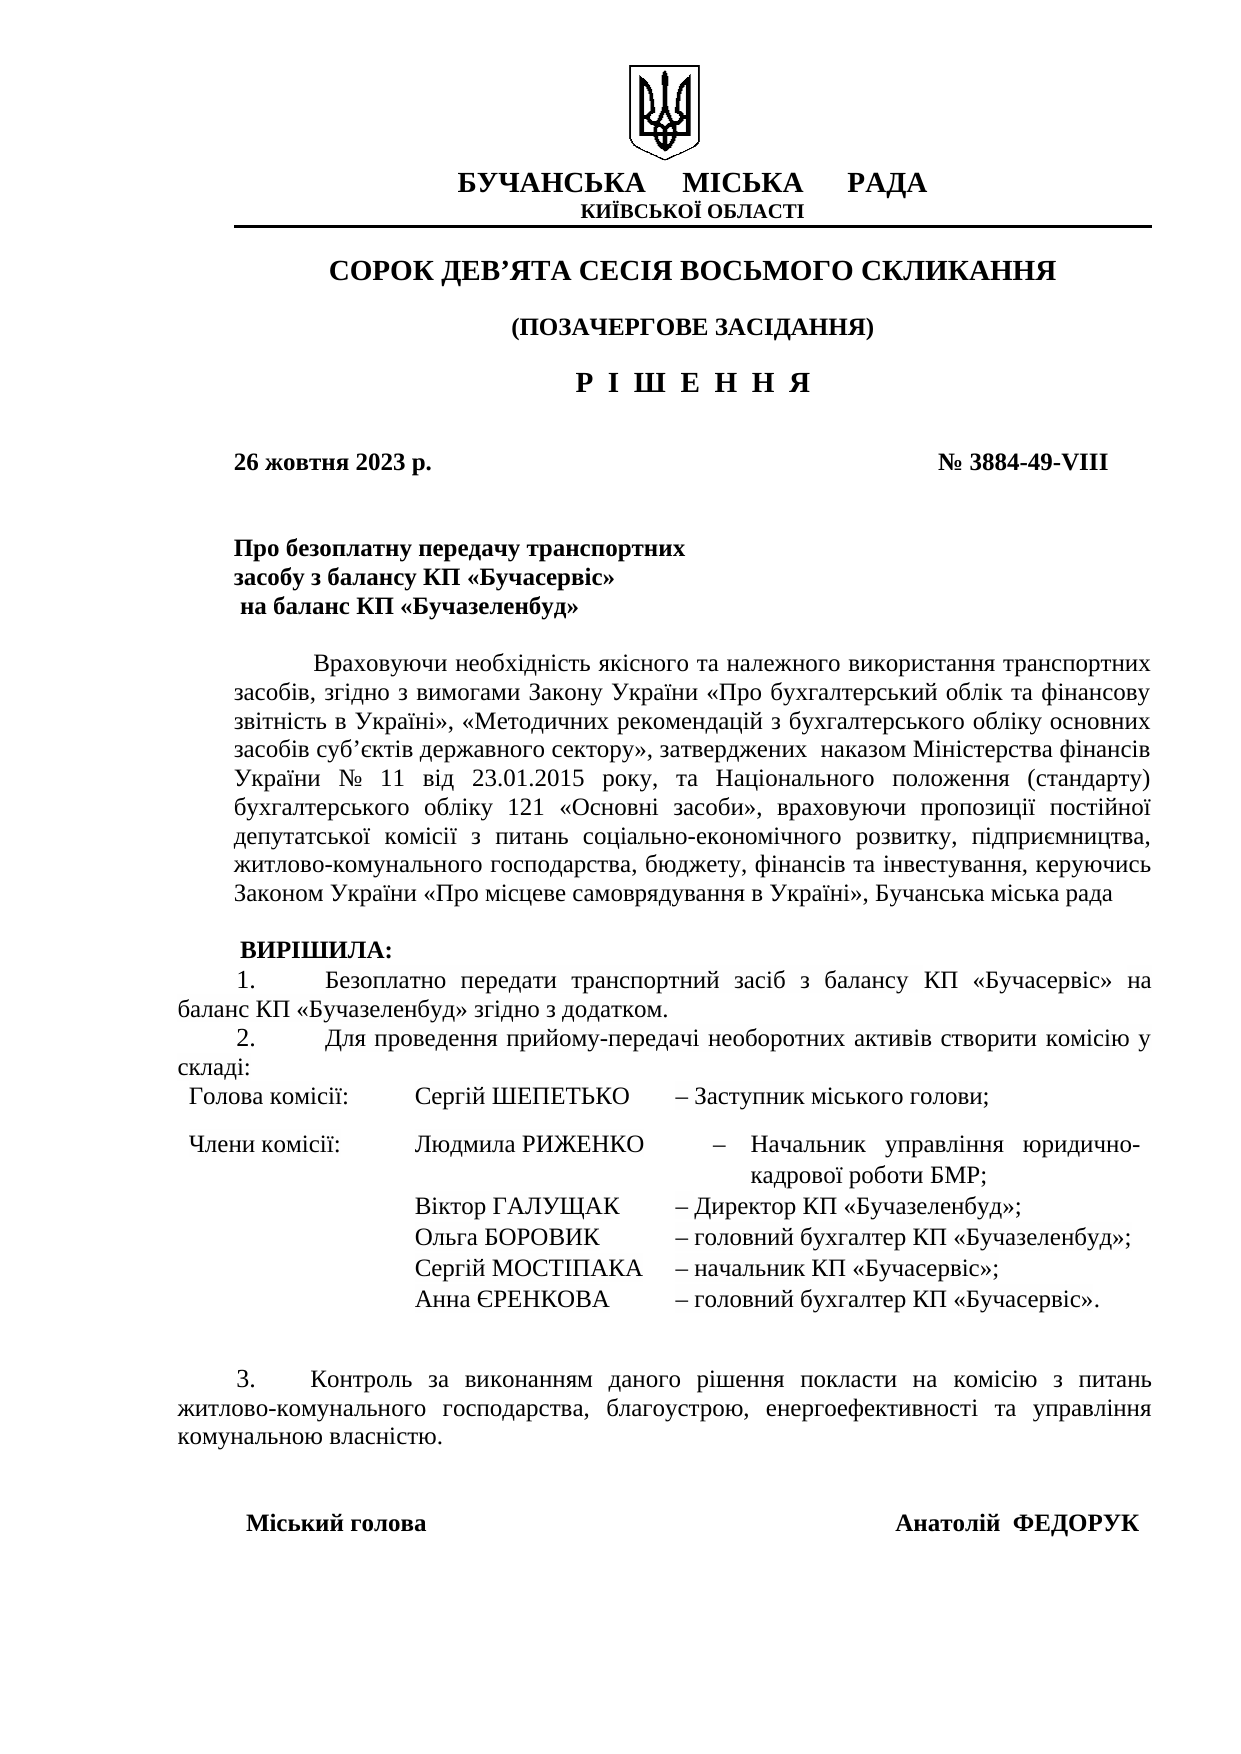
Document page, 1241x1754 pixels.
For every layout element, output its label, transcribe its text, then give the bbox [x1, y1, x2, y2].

text (ПОЗАЧЕРГОВЕ ЗАСІДАННЯ) [233, 312, 1152, 341]
list Для проведення прийому-передачі необоротних активів створити комісію у складі: [177, 1022, 1152, 1081]
table_cell Людмила РИЖЕНКО Віктор ГАЛУЩАК Ольга БОРОВИК Сергій МОСТІПАКА Анна ЄРЕНКОВА [403, 1129, 664, 1363]
table_header – Заступник міського голови; [664, 1081, 1152, 1129]
text на баланс КП «Бучазеленбуд» [233, 591, 1152, 619]
text КИЇВСЬКОЇ ОБЛАСТІ [233, 199, 1152, 228]
text ВИРІШИЛА: [233, 935, 1152, 964]
text Враховуючи необхідність якісного та належного використання транспортних засобів, згідно з вимогами Закону України «Про бухгалтерський облік та фінансову звітність в Україні», «Методичних рекомендацій з бухгалтерського обліку основних засобів суб’єктів державного сектору», затверджених наказом Міністерства фінансів України № 11 від 23.01.2015 року, та Національного положення (стандарту) бухгалтерського обліку 121 «Основні засоби», враховуючи пропозиції постійної депутатської комісії з питань соціально-економічного розвитку, підприємництва, житлово-комунального господарства, бюджету, фінансів та інвестування, керуючись Законом України «Про місцеве самоврядування в Україні», Бучанська міська рада [233, 648, 1152, 907]
table_cell Члени комісії: [177, 1129, 403, 1363]
table_header Сергій ШЕПЕТЬКО [403, 1081, 664, 1129]
table_header Голова комісії: [177, 1081, 403, 1129]
list Безоплатно передати транспортний засіб з балансу КП «Бучасервіс» на баланс КП «Бучазеленбуд» згідно з додатком. [177, 964, 1152, 1022]
text Про безоплатну передачу транспортних [233, 533, 1152, 562]
text Міський голова Анатолій ФЕДОРУК [233, 1508, 1152, 1536]
list Контроль за виконанням даного рішення покласти на комісію з питань житлово-комунального господарства, благоустрою, енергоефективності та управління комунальною власністю. [177, 1363, 1152, 1450]
text засобу з балансу КП «Бучасервіс» [233, 562, 1152, 591]
text БУЧАНСЬКА МІСЬКА РАДА [233, 165, 1152, 199]
text СОРОК ДЕВ’ЯТА СЕСІЯ ВОСЬМОГО СКЛИКАННЯ [233, 253, 1152, 287]
table_cell Начальник управління юридично-кадрової роботи БМР; – Директор КП «Бучазеленбуд»; – головний бухгалтер КП «Бучазеленбуд»; – начальник КП «Бучасервіс»; – головний бухгалтер КП «Бучасервіс». [664, 1129, 1152, 1363]
text 26 жовтня 2023 р. № 3884-49-VIIІ [177, 447, 1152, 476]
text Р І Ш Е Н Н Я [233, 366, 1152, 399]
